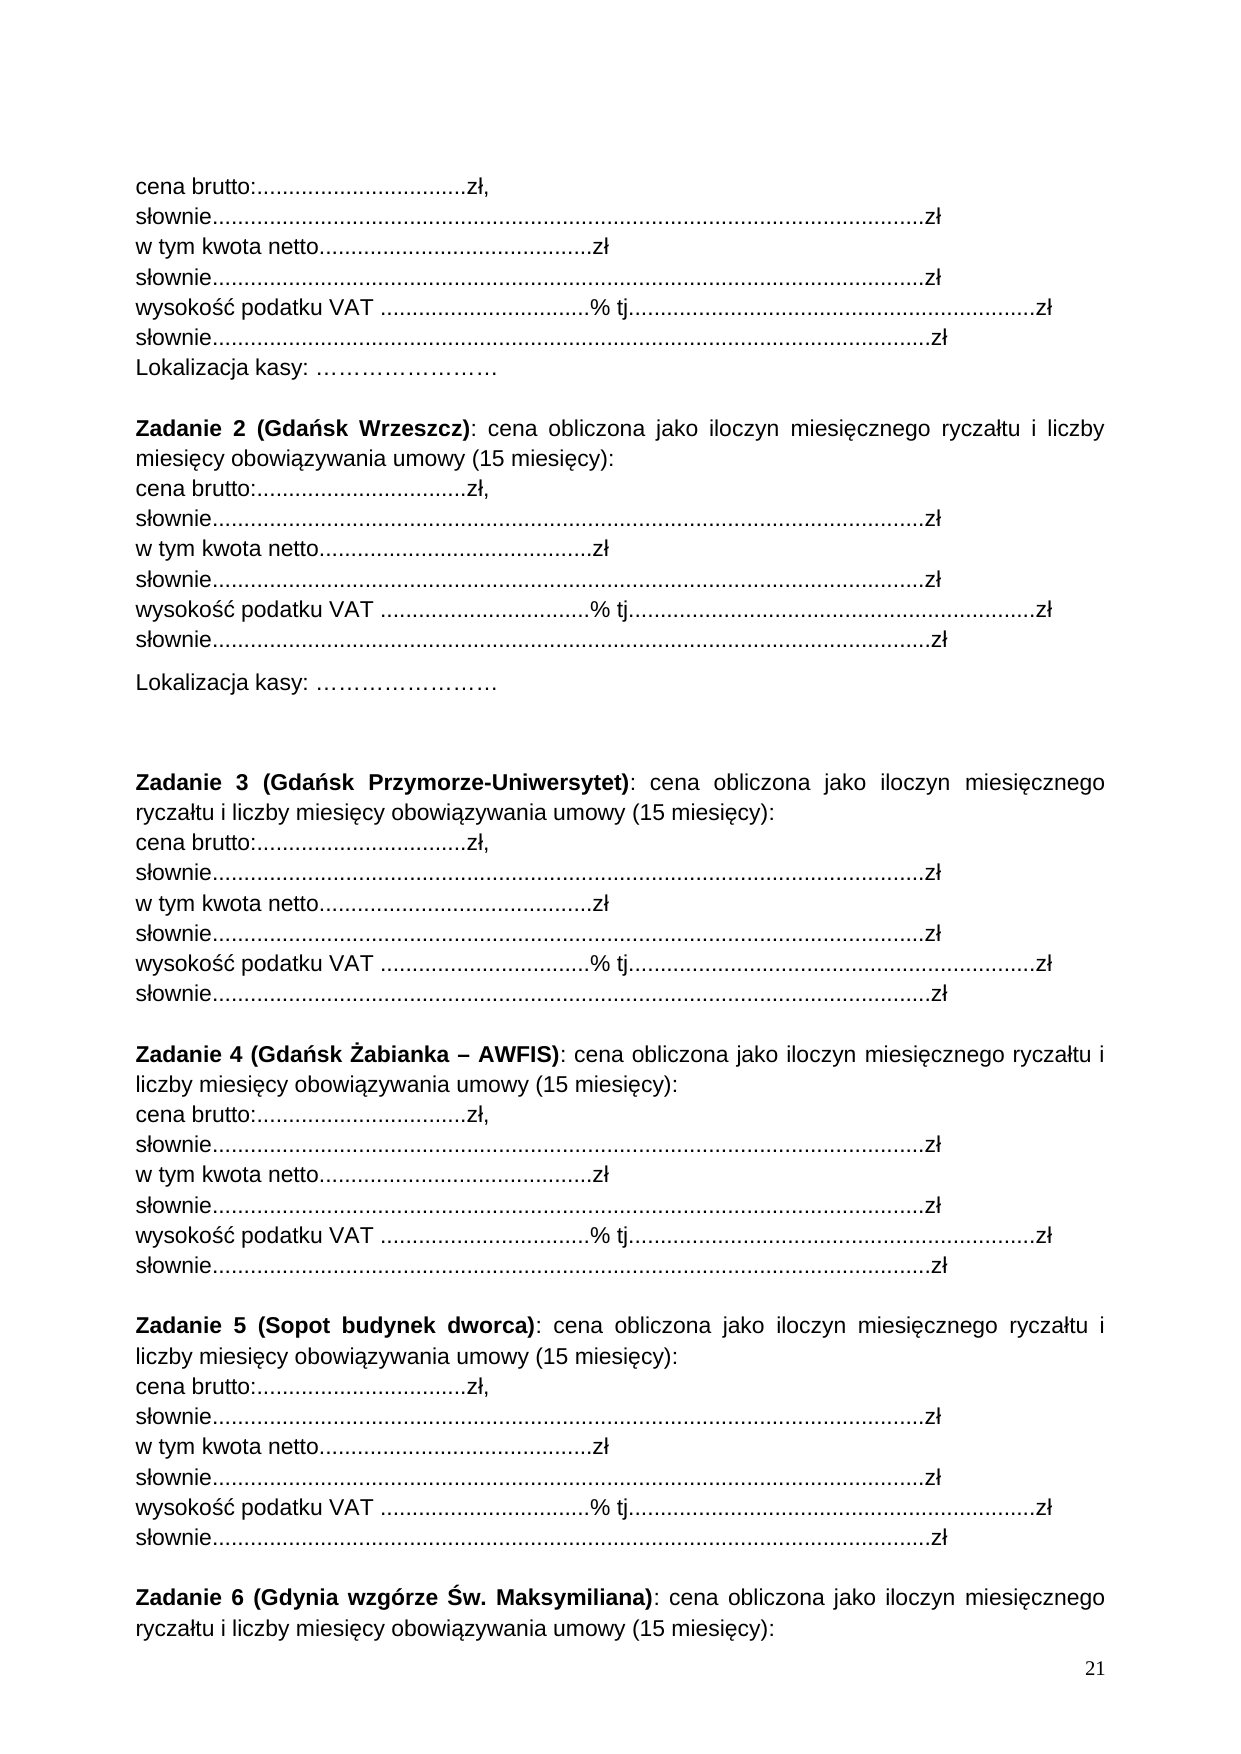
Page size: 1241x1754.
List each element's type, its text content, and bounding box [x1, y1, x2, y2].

text słownie................................................................................................................zł [135, 1131, 1105, 1157]
text wysokość podatku VAT .................................% tj................................................................zł [135, 1494, 1105, 1520]
text cena brutto:.................................zł, [135, 829, 1105, 855]
text słownie................................................................................................................zł [135, 566, 1105, 592]
text w tym kwota netto...........................................zł [135, 889, 1105, 916]
text słownie................................................................................................................zł [135, 505, 1105, 532]
text słownie................................................................................................................zł [135, 1192, 1105, 1218]
text w tym kwota netto...........................................zł [135, 1161, 1105, 1188]
text wysokość podatku VAT .................................% tj................................................................zł [135, 950, 1105, 976]
text Zadanie 4 (Gdańsk Żabianka – AWFIS): cena obliczona jako iloczyn miesięcznego ryczałtu i liczby miesięcy obowiązywania umowy (15 miesięcy): [135, 1041, 1105, 1097]
text Zadanie 6 (Gdynia wzgórze Św. Maksymiliana): cena obliczona jako iloczyn miesięcznego ryczałtu i liczby miesięcy obowiązywania umowy (15 miesięcy): [135, 1584, 1105, 1641]
text słownie.................................................................................................................zł [135, 1524, 1105, 1550]
text wysokość podatku VAT .................................% tj................................................................zł [135, 294, 1105, 320]
text cena brutto:.................................zł, [135, 1373, 1105, 1399]
text Zadanie 3 (Gdańsk Przymorze-Uniwersytet): cena obliczona jako iloczyn miesięcznego ryczałtu i liczby miesięcy obowiązywania umowy (15 miesięcy): [135, 769, 1105, 825]
text słownie................................................................................................................zł [135, 859, 1105, 886]
text słownie.................................................................................................................zł [135, 626, 1105, 652]
text Lokalizacja kasy: …………………… [135, 354, 1105, 381]
text słownie................................................................................................................zł [135, 263, 1105, 290]
text w tym kwota netto...........................................zł [135, 1433, 1105, 1459]
text Zadanie 5 (Sopot budynek dworca): cena obliczona jako iloczyn miesięcznego ryczałtu i liczby miesięcy obowiązywania umowy (15 miesięcy): [135, 1312, 1105, 1369]
text cena brutto:.................................zł, [135, 1101, 1105, 1127]
text słownie................................................................................................................zł [135, 920, 1105, 946]
text słownie.................................................................................................................zł [135, 980, 1105, 1006]
text Zadanie 2 (Gdańsk Wrzeszcz): cena obliczona jako iloczyn miesięcznego ryczałtu i liczby miesięcy obowiązywania umowy (15 miesięcy): [135, 414, 1105, 471]
text słownie................................................................................................................zł [135, 1463, 1105, 1490]
text słownie.................................................................................................................zł [135, 1252, 1105, 1278]
text wysokość podatku VAT .................................% tj................................................................zł [135, 596, 1105, 622]
text słownie................................................................................................................zł [135, 203, 1105, 229]
text w tym kwota netto...........................................zł [135, 535, 1105, 562]
text cena brutto:.................................zł, [135, 475, 1105, 501]
text cena brutto:.................................zł, [135, 173, 1105, 199]
text w tym kwota netto...........................................zł [135, 233, 1105, 260]
text Lokalizacja kasy: …………………… [135, 669, 1105, 695]
text wysokość podatku VAT .................................% tj................................................................zł [135, 1222, 1105, 1248]
text słownie................................................................................................................zł [135, 1403, 1105, 1429]
text słownie.................................................................................................................zł [135, 324, 1105, 350]
